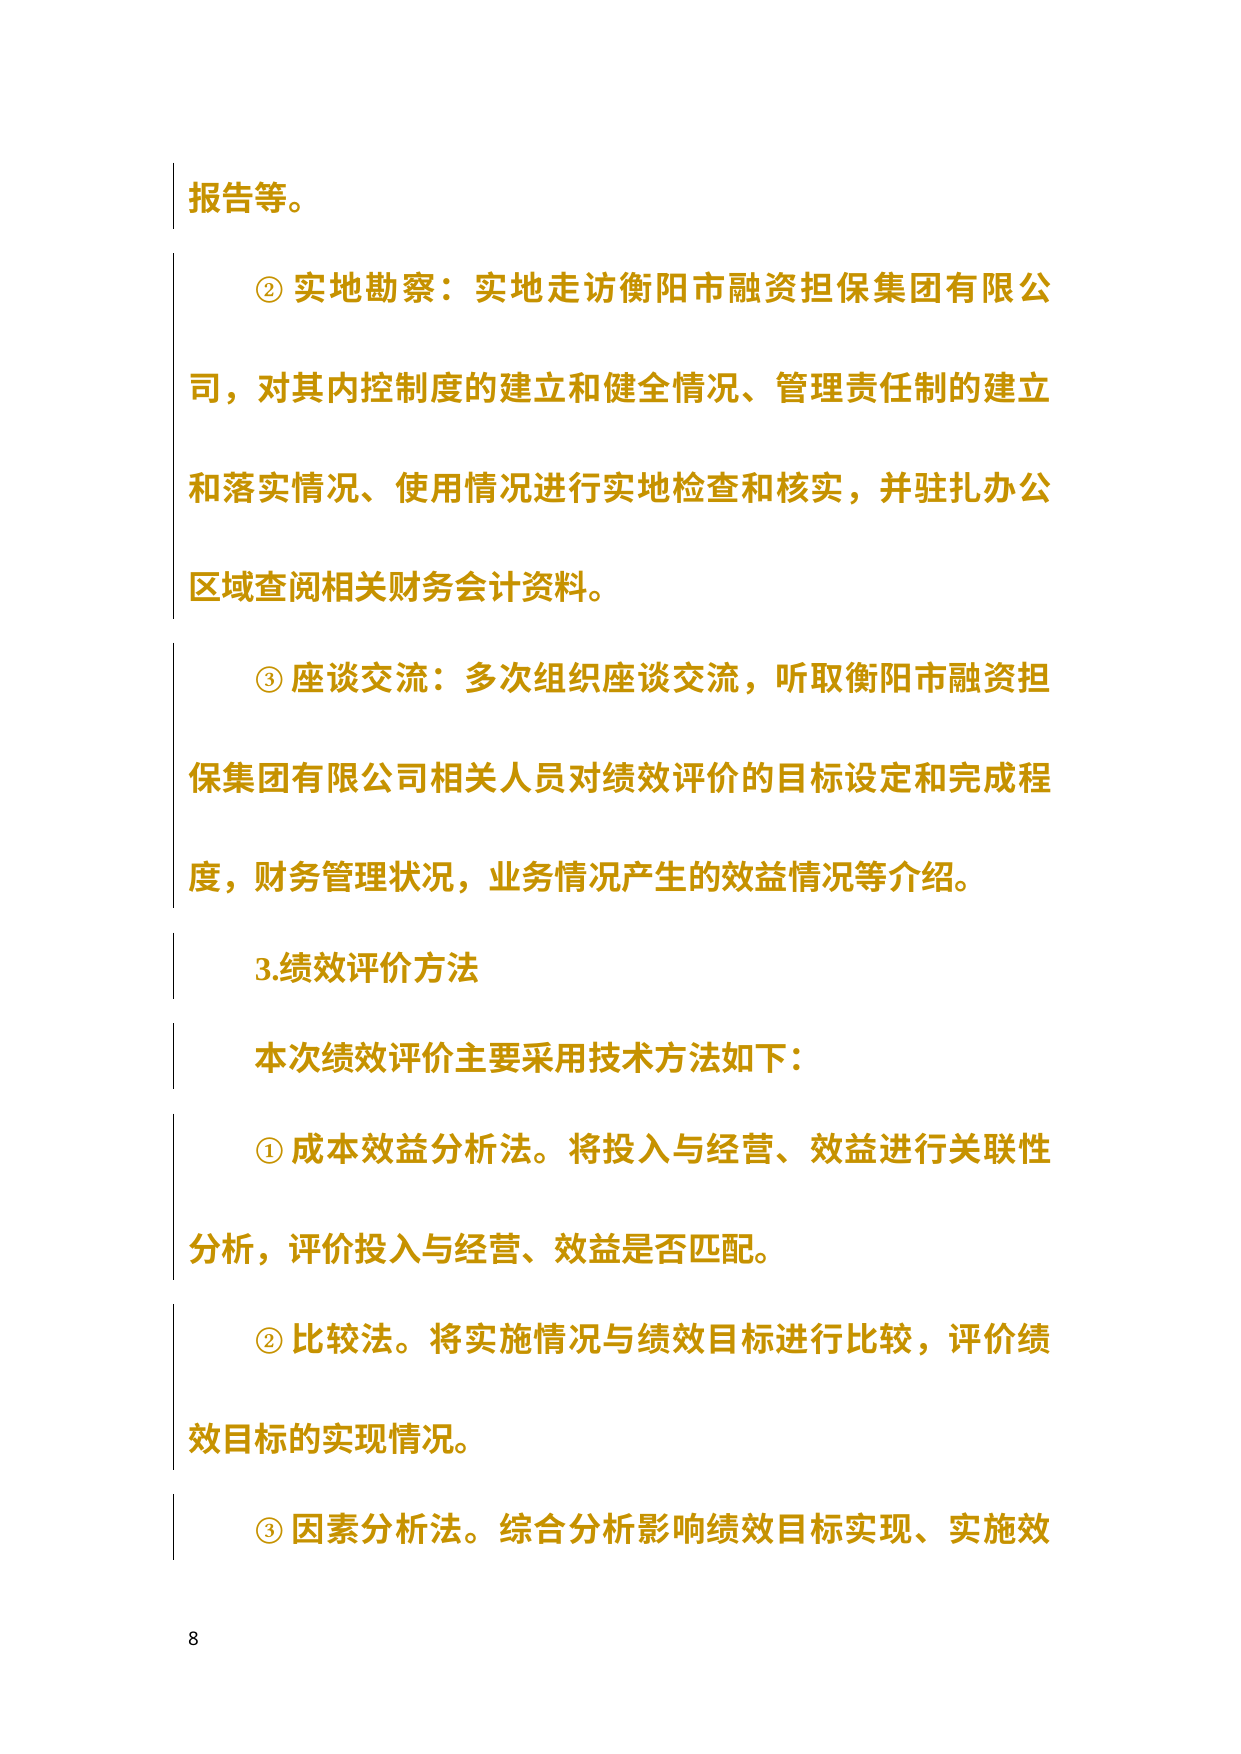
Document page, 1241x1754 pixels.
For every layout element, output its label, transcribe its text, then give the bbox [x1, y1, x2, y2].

text ③座谈交流：多次组织座谈交流，听取衡阳市融资担保集团有限公司相关人员对绩效评价的目标设定和完成程度，财务管理状况，业务情况产生的效益情况等介绍。 [188, 643, 1052, 908]
text 本次绩效评价主要采用技术方法如下： [188, 1023, 1052, 1089]
text ②实地勘察：实地走访衡阳市融资担保集团有限公司，对其内控制度的建立和健全情况、管理责任制的建立和落实情况、使用情况进行实地检查和核实，并驻扎办公区域查阅相关财务会计资料。 [188, 253, 1052, 618]
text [188, 162, 1052, 229]
text ②比较法。将实施情况与绩效目标进行比较，评价绩效目标的实现情况。 [188, 1304, 1052, 1470]
text ①成本效益分析法。将投入与经营、效益进行关联性分析，评价投入与经营、效益是否匹配。 [188, 1113, 1052, 1280]
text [188, 1494, 1052, 1560]
text 3.绩效评价方法 [188, 932, 1052, 999]
